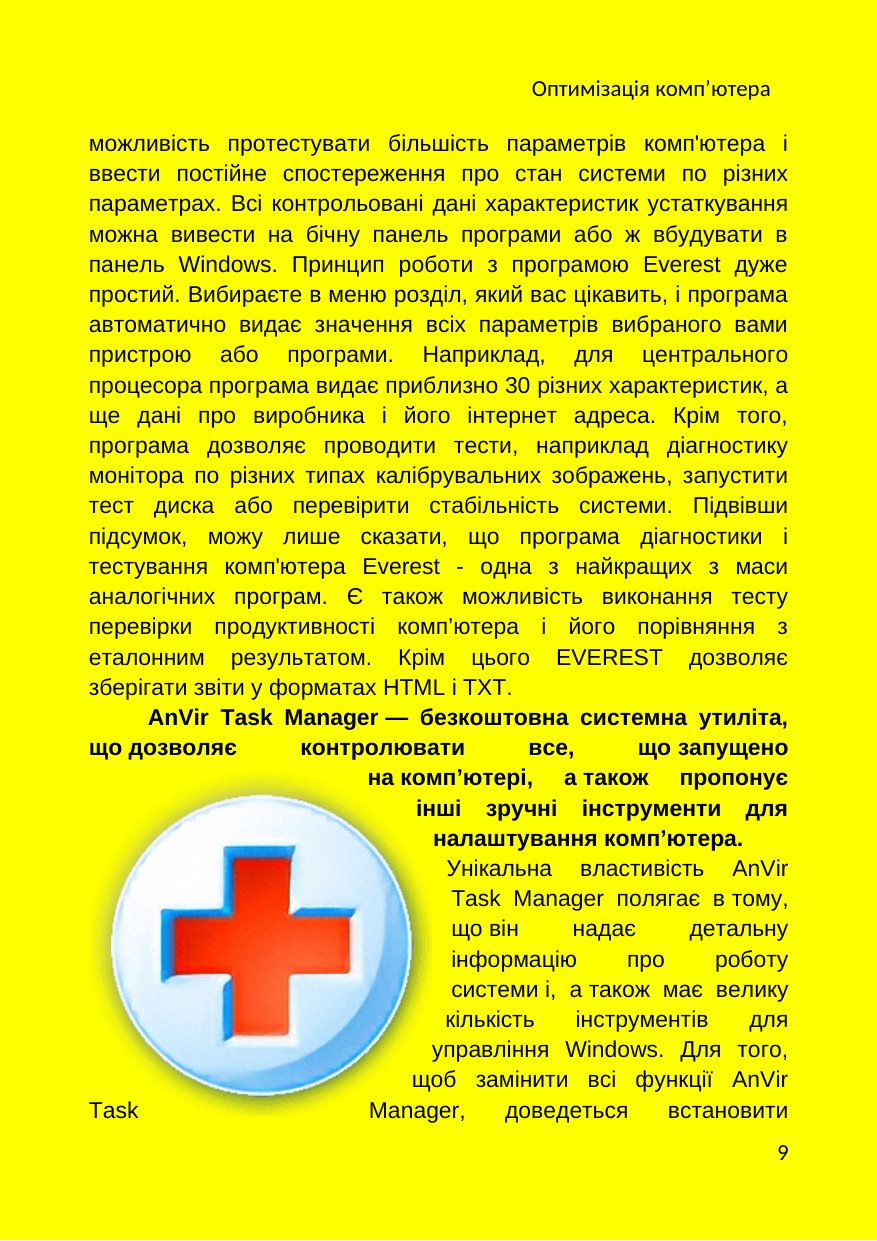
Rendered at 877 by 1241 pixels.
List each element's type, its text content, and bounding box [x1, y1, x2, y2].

text AnVir Task Manager — безкоштовна системна утиліта, що дозволяє контролювати все, що запущено на комп’ютері, а також пропонує інші зручні інструменти для налаштування комп’ютера. [89, 704, 788, 851]
picture [88, 772, 433, 1117]
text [89, 855, 788, 1123]
